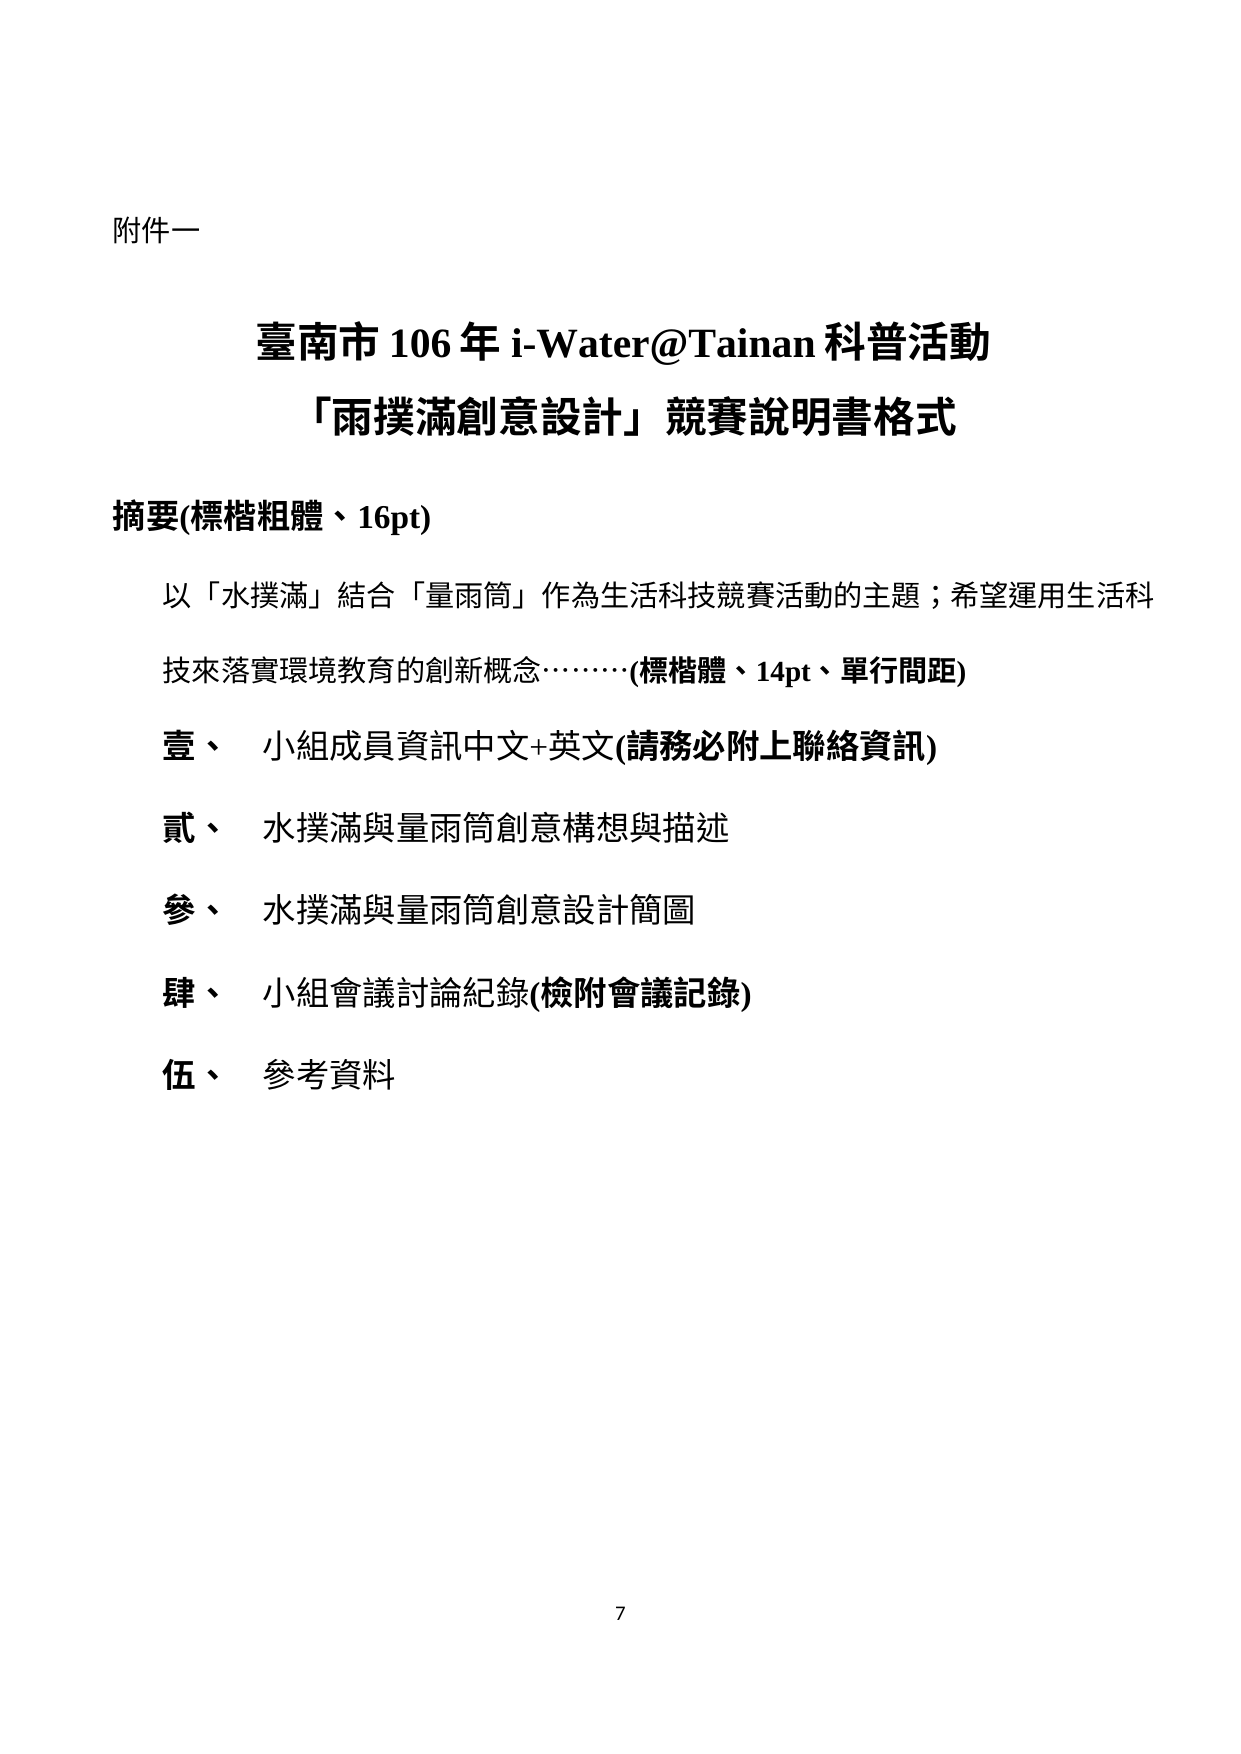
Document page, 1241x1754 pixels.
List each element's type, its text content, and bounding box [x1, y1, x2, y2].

list 水撲滿與量雨筒創意設計簡圖 [162, 871, 1178, 946]
text 「雨撲滿創意設計」競賽說明書格式 [68, 377, 1178, 452]
list 小組成員資訊中文+英文(請務必附上聯絡資訊) [162, 706, 1178, 781]
list 小組會議討論紀錄(檢附會議記錄) [162, 953, 1178, 1028]
text 摘要(標楷粗體、16pt) [112, 489, 1178, 538]
list 參考資料 [162, 1035, 1178, 1110]
text 臺南市106年 i-Water@Tainan科普活動 [68, 302, 1178, 377]
text 以「水撲滿」結合「量雨筒」作為生活科技競賽活動的主題；希望運用生活科技來落實環境教育的創新概念………(標楷體、14pt、單行間距) [162, 556, 1178, 706]
text 附件一 [112, 192, 1128, 267]
list 水撲滿與量雨筒創意構想與描述 [162, 789, 1178, 864]
